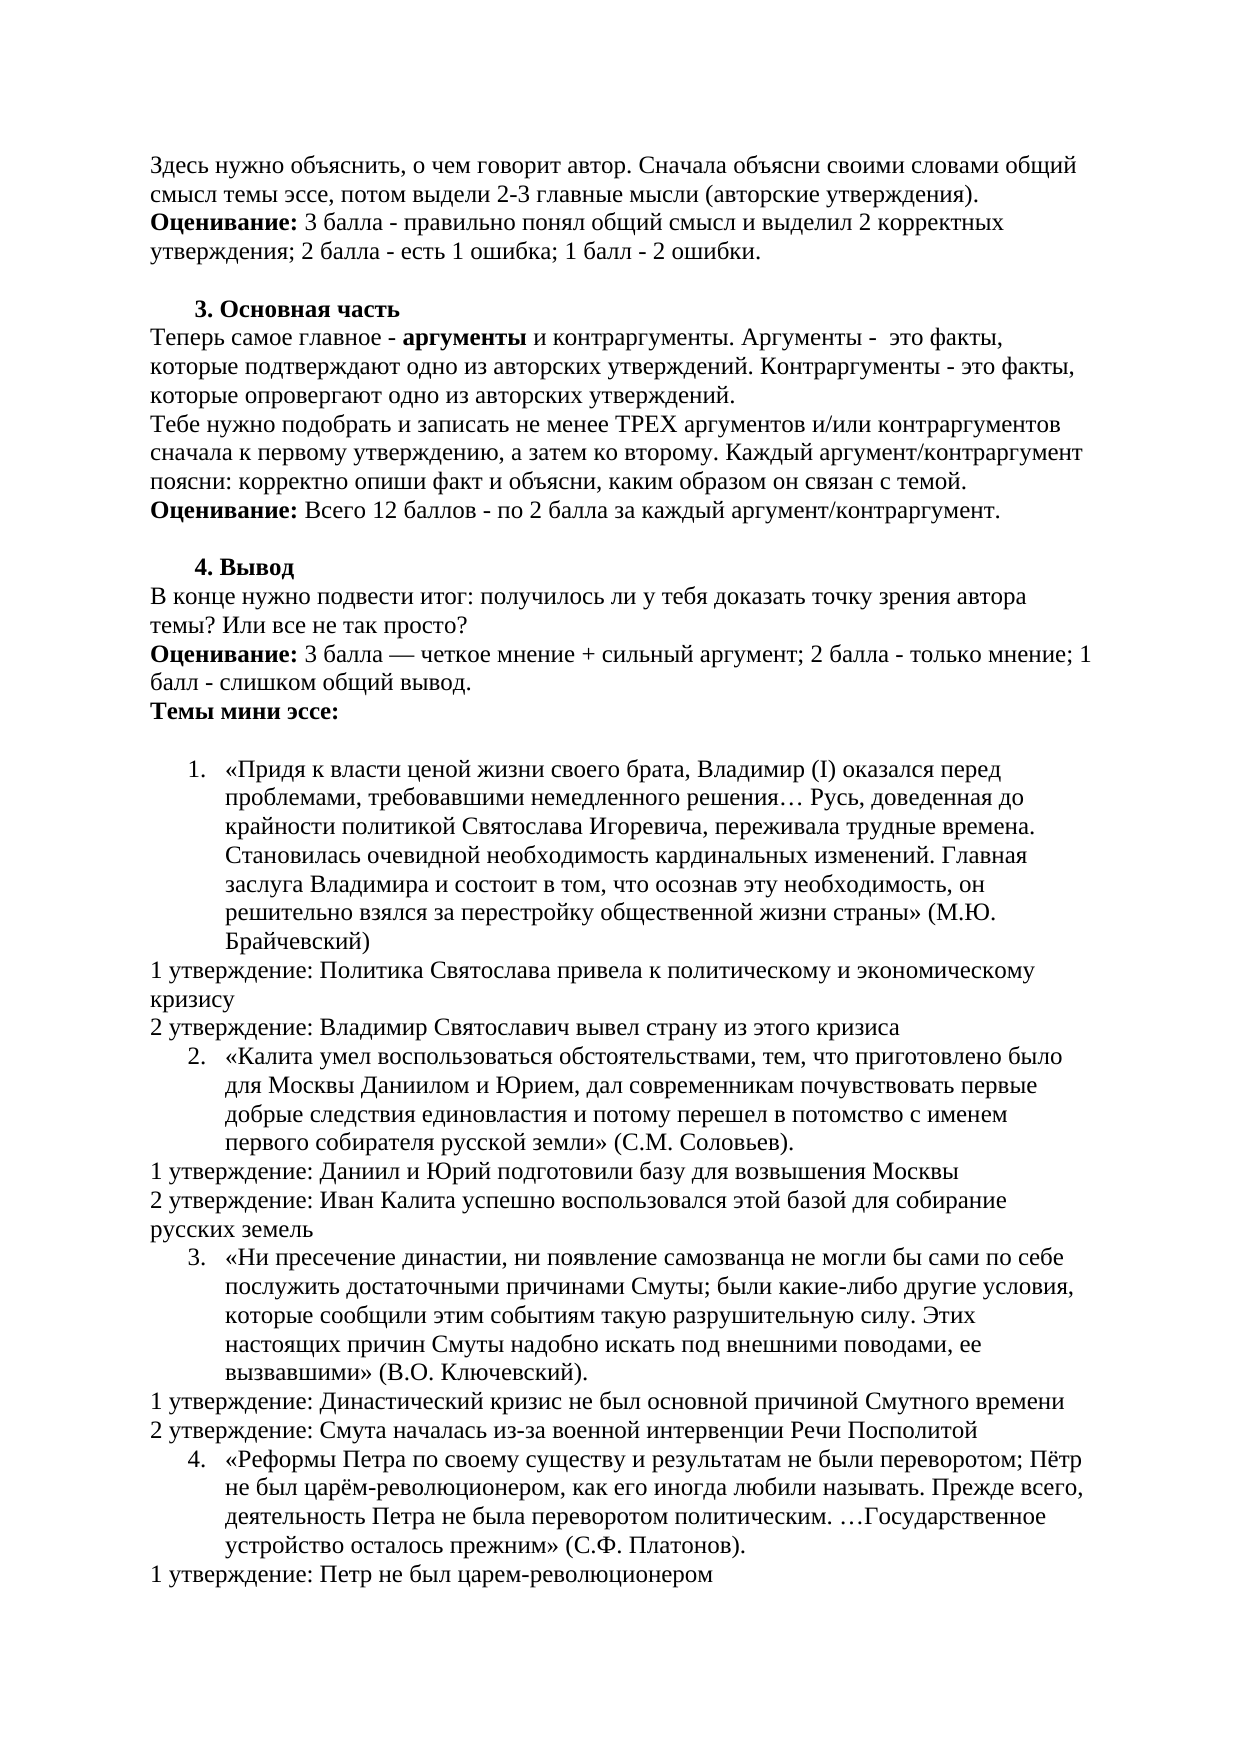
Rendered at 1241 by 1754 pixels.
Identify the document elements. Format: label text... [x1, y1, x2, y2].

list «Придя к власти ценой жизни своего брата, Владимир (I) оказался перед проблемами, требовавшими немедленного решения… Русь, доведенная до крайности политикой Святослава Игоревича, переживала трудные времена. Становилась очевидной необходимость кардинальных изменений. Главная заслуга Владимира и состоит в том, что осознав эту необходимость, он решительно взялся за перестройку общественной жизни страны» (М.Ю. Брайчевский) [187, 754, 1094, 955]
text Здесь нужно объяснить, о чем говорит автор. Сначала объясни своими словами общий смысл темы эссе, потом выдели 2-3 главные мысли (авторские утверждения). [150, 150, 1094, 207]
text 1 утверждение: Петр не был царем-революционером [150, 1559, 1094, 1587]
text Оценивание: Всего 12 баллов - по 2 балла за каждый аргумент/контраргумент. [150, 495, 1094, 524]
list «Калита умел воспользоваться обстоятельствами, тем, что приготовлено было для Москвы Даниилом и Юрием, дал современникам почувствовать первые добрые следствия единовластия и потому перешел в потомство с именем первого собирателя русской земли» (С.М. Соловьев). [187, 1041, 1094, 1156]
text Оценивание: 3 балла — четкое мнение + сильный аргумент; 2 балла - только мнение; 1 балл - слишком общий вывод. [150, 639, 1094, 696]
text 2 утверждение: Иван Калита успешно воспользовался этой базой для собирание русских земель [150, 1185, 1094, 1242]
text 2 утверждение: Смута началась из-за военной интервенции Речи Посполитой [150, 1415, 1094, 1444]
text 2 утверждение: Владимир Святославич вывел страну из этого кризиса [150, 1012, 1094, 1041]
text 4. Вывод [194, 552, 1094, 581]
text 3. Основная часть [194, 294, 1094, 322]
list «Реформы Петра по своему существу и результатам не были переворотом; Пётр не был царём-революционером, как его иногда любили называть. Прежде всего, деятельность Петра не была переворотом политическим. …Государственное устройство осталось прежним» (С.Ф. Платонов). [187, 1444, 1094, 1559]
text 1 утверждение: Политика Святослава привела к политическому и экономическому кризису [150, 955, 1094, 1012]
text Темы мини эссе: [150, 696, 1094, 725]
text В конце нужно подвести итог: получилось ли у тебя доказать точку зрения автора темы? Или все не так просто? [150, 581, 1094, 639]
text Теперь самое главное - аргументы и контраргументы. Аргументы - это факты, которые подтверждают одно из авторских утверждений. Контраргументы - это факты, которые опровергают одно из авторских утверждений. [150, 322, 1094, 409]
text Тебе нужно подобрать и записать не менее ТРЕХ аргументов и/или контраргументов сначала к первому утверждению, а затем ко второму. Каждый аргумент/контраргумент поясни: корректно опиши факт и объясни, каким образом он связан с темой. [150, 409, 1094, 495]
text Оценивание: 3 балла - правильно понял общий смысл и выделил 2 корректных утверждения; 2 балла - есть 1 ошибка; 1 балл - 2 ошибки. [150, 207, 1094, 265]
list «Ни пресечение династии, ни появление самозванца не могли бы сами по себе послужить достаточными причинами Смуты; были какие-либо другие условия, которые сообщили этим событиям такую разрушительную силу. Этих настоящих причин Смуты надобно искать под внешними поводами, ее вызвавшими» (В.О. Ключевский). [187, 1242, 1094, 1386]
text 1 утверждение: Даниил и Юрий подготовили базу для возвышения Москвы [150, 1156, 1094, 1185]
text 1 утверждение: Династический кризис не был основной причиной Смутного времени [150, 1386, 1094, 1415]
